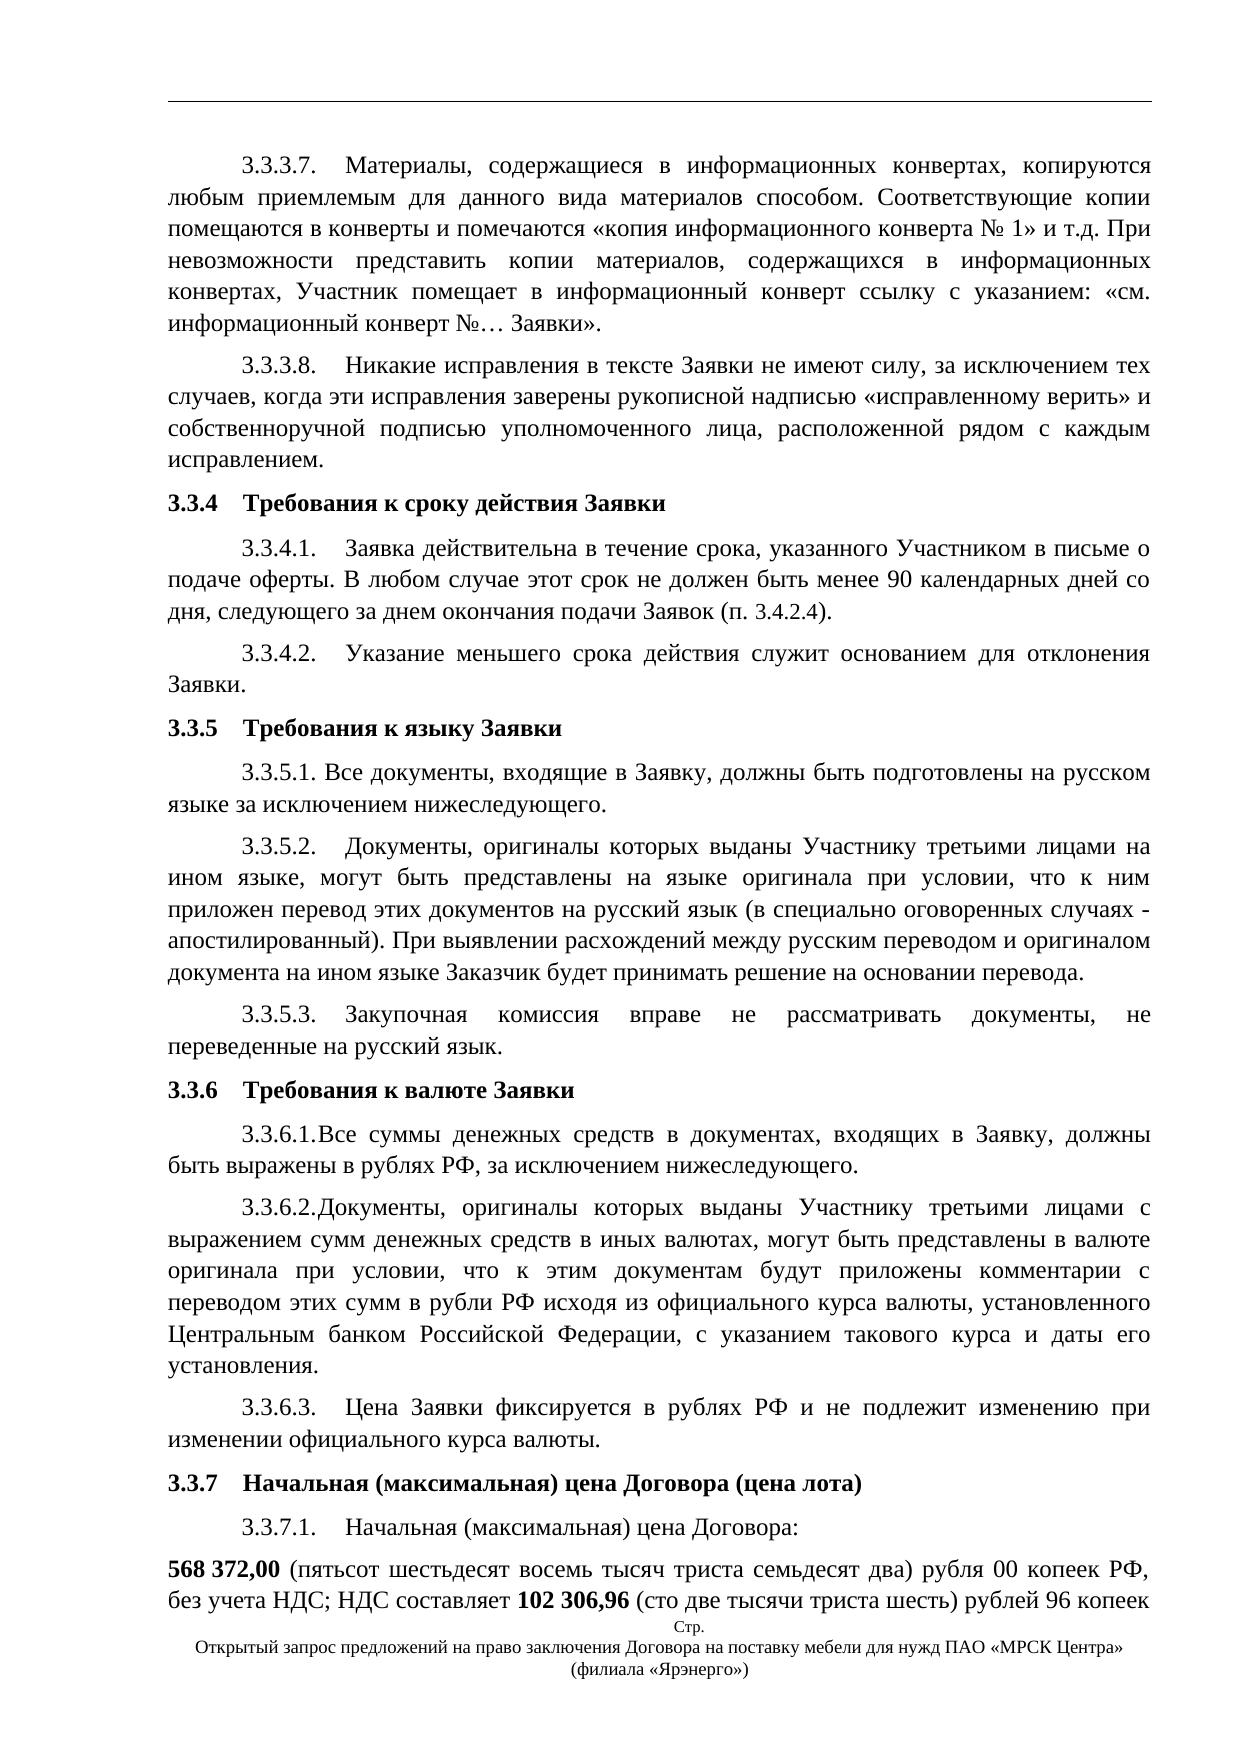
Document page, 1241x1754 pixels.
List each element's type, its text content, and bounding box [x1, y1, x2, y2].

list Указание меньшего срока действия служит основанием для отклонения Заявки. [168, 638, 1151, 698]
list Документы, оригиналы которых выданы Участнику третьими лицами с выражением сумм денежных средств в иных валютах, могут быть представлены в валюте оригинала при условии, что к этим документам будут приложены комментарии с переводом этих сумм в рубли РФ исходя из официального курса валюты, установленного Центральным банком Российской Федерации, с указанием такового курса и даты его установления. [168, 1192, 1152, 1379]
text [168, 1554, 1150, 1614]
list Начальная (максимальная) цена Договора: [168, 1512, 1150, 1541]
list Материалы, содержащиеся в информационных конвертах, копируются любым приемлемым для данного вида материалов способом. Соответствующие копии помещаются в конверты и помечаются «копия информационного конверта № 1» и т.д. При невозможности представить копии материалов, содержащихся в информационных конвертах, Участник помещает в информационный конверт ссылку с указанием: «см. информационный конверт №… Заявки». [168, 150, 1152, 337]
list Никакие исправления в тексте Заявки не имеют силу, за исключением тех случаев, когда эти исправления заверены рукописной надписью «исправленному верить» и собственноручной подписью уполномоченного лица, расположенной рядом с каждым исправлением. [168, 350, 1152, 473]
list Все суммы денежных средств в документах, входящих в Заявку, должны быть выражены в рублях РФ, за исключением нижеследующего. [168, 1119, 1152, 1179]
subtitle Требования к сроку действия Заявки [168, 488, 1152, 517]
list Заявка действительна в течение срока, указанного Участником в письме о подаче оферты. В любом случае этот срок не должен быть менее 90 календарных дней со дня, следующего за днем окончания подачи Заявок (п. 3.4.2.4). [168, 533, 1151, 624]
text 3.3.5.1. Все документы, входящие в Заявку, должны быть подготовлены на русском языке за исключением нижеследующего. [168, 757, 1152, 818]
subtitle Требования к языку Заявки [168, 713, 1152, 742]
list Документы, оригиналы которых выданы Участнику третьими лицами на ином языке, могут быть представлены на языке оригинала при условии, что к ним приложен перевод этих документов на русский язык (в специально оговоренных случаях - апостилированный). При выявлении расхождений между русским переводом и оригиналом документа на ином языке Заказчик будет принимать решение на основании перевода. [168, 831, 1152, 986]
subtitle Начальная (максимальная) цена Договора (цена лота) [168, 1468, 1152, 1497]
subtitle Требования к валюте Заявки [168, 1075, 1152, 1103]
list Закупочная комиссия вправе не рассматривать документы, не переведенные на русский язык. [168, 999, 1152, 1059]
list Цена Заявки фиксируется в рублях РФ и не подлежит изменению при изменении официального курса валюты. [168, 1392, 1152, 1452]
